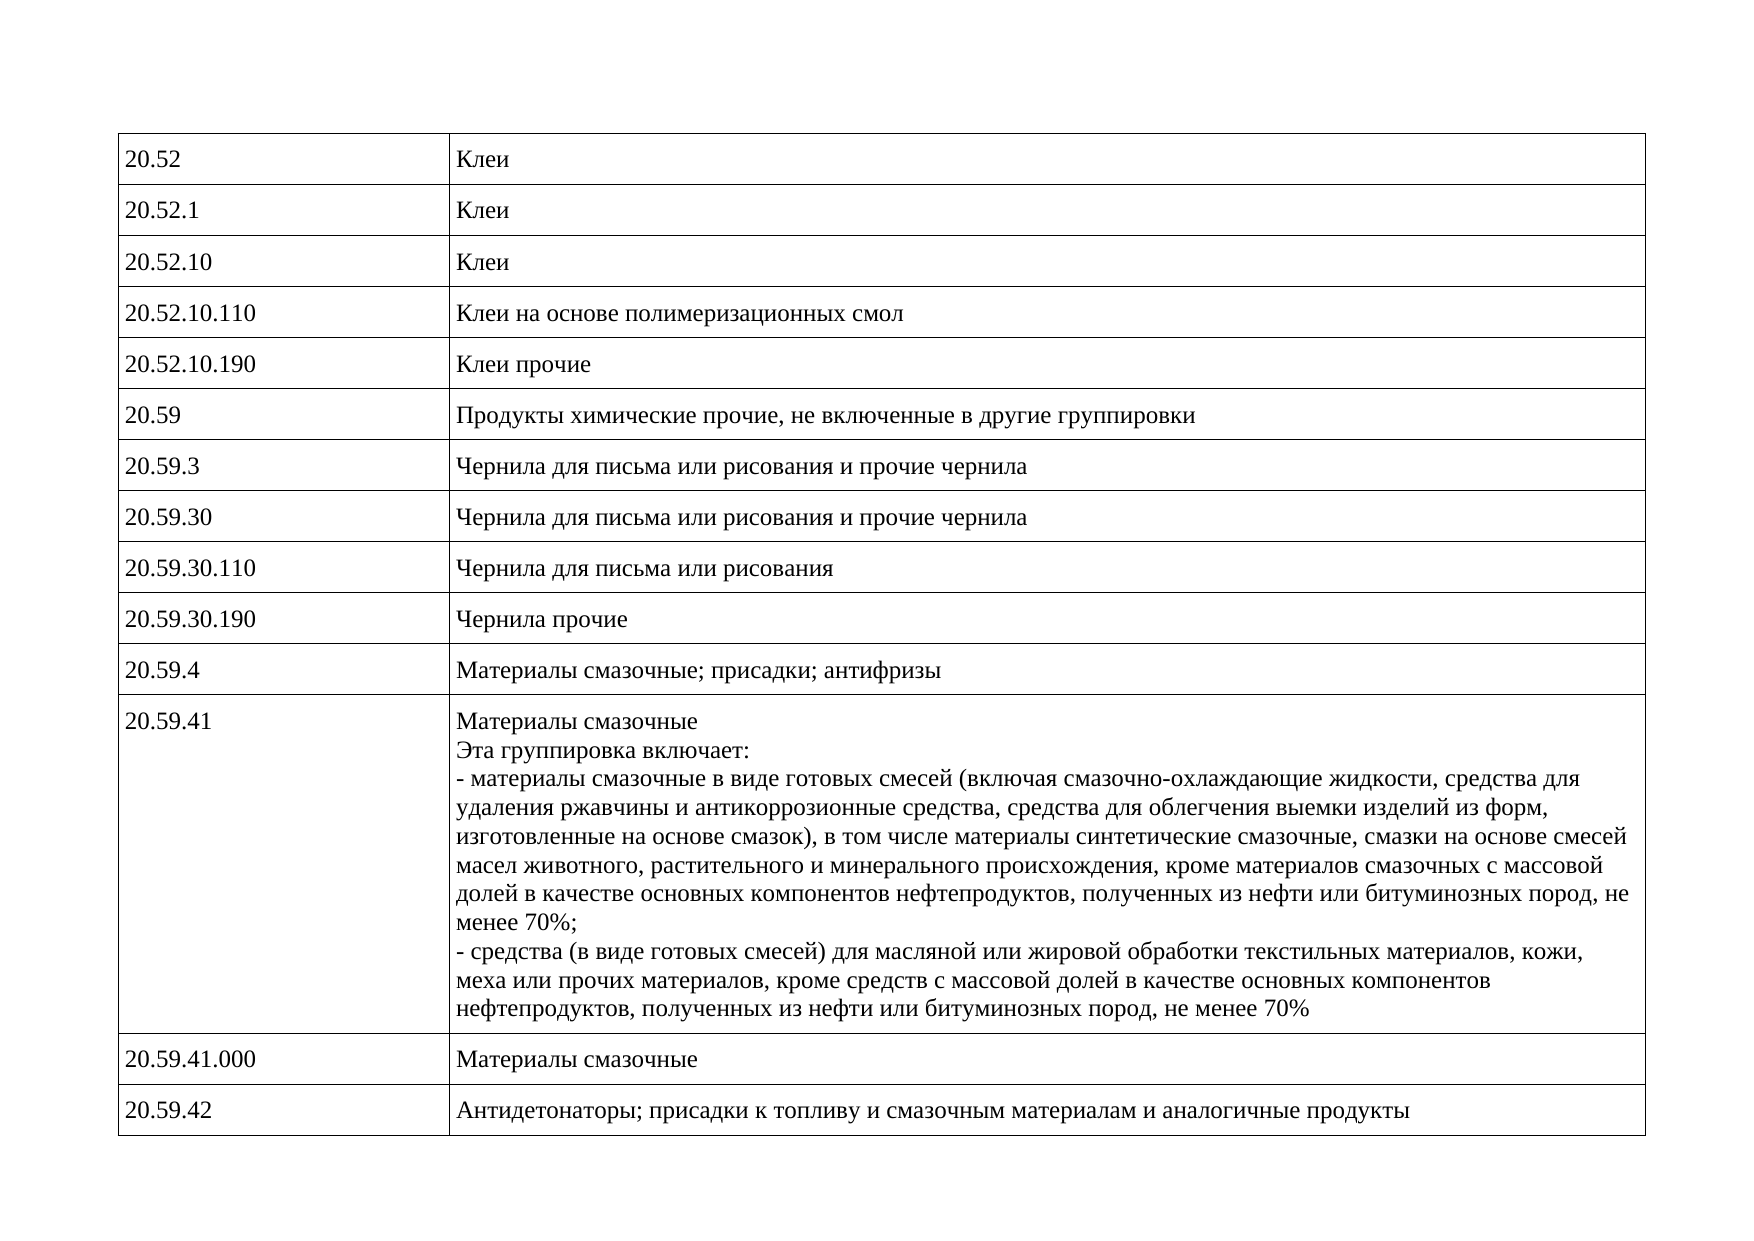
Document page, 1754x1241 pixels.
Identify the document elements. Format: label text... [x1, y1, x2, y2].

table_cell 20.52.10.190 [119, 338, 449, 388]
table_cell 20.59.41.000 [119, 1034, 449, 1084]
table_cell Клеи [450, 236, 1645, 286]
table_cell Клеи [450, 185, 1645, 235]
table_cell 20.52.10 [119, 236, 449, 286]
table_cell 20.59.42 [119, 1085, 449, 1135]
table_cell Клеи [450, 134, 1645, 184]
table_cell 20.59 [119, 389, 449, 439]
table_cell Материалы смазочные Эта группировка включает: - материалы смазочные в виде готовых смесей (включая смазочно-охлаждающие жидкости, средства для удаления ржавчины и антикоррозионные средства, средства для облегчения выемки изделий из форм, изготовленные на основе смазок), в том числе материалы синтетические смазочные, смазки на основе смесей масел животного, растительного и минерального происхождения, кроме материалов смазочных с массовой долей в качестве основных компонентов нефтепродуктов, полученных из нефти или битуминозных пород, не менее 70%; - средства (в виде готовых смесей) для масляной или жировой обработки текстильных материалов, кожи, меха или прочих материалов, кроме средств с массовой долей в качестве основных компонентов нефтепродуктов, полученных из нефти или битуминозных пород, не менее 70% [450, 695, 1645, 1033]
table_cell Клеи на основе полимеризационных смол [450, 287, 1645, 337]
table_cell Материалы смазочные; присадки; антифризы [450, 644, 1645, 694]
table_cell 20.59.3 [119, 440, 449, 490]
table_cell 20.59.4 [119, 644, 449, 694]
table_cell 20.59.30.190 [119, 593, 449, 643]
table_cell 20.52.10.110 [119, 287, 449, 337]
table_cell Продукты химические прочие, не включенные в другие группировки [450, 389, 1645, 439]
table_cell Чернила для письма или рисования и прочие чернила [450, 440, 1645, 490]
table_cell Чернила для письма или рисования и прочие чернила [450, 491, 1645, 541]
table_cell Клеи прочие [450, 338, 1645, 388]
table_cell Материалы смазочные [450, 1034, 1645, 1084]
table_cell Чернила прочие [450, 593, 1645, 643]
table_cell 20.59.41 [119, 695, 449, 1033]
table_cell Чернила для письма или рисования [450, 542, 1645, 592]
table_cell 20.52.1 [119, 185, 449, 235]
table_cell Антидетонаторы; присадки к топливу и смазочным материалам и аналогичные продукты [450, 1085, 1645, 1135]
table_cell 20.52 [119, 134, 449, 184]
table_cell 20.59.30 [119, 491, 449, 541]
table_cell 20.59.30.110 [119, 542, 449, 592]
